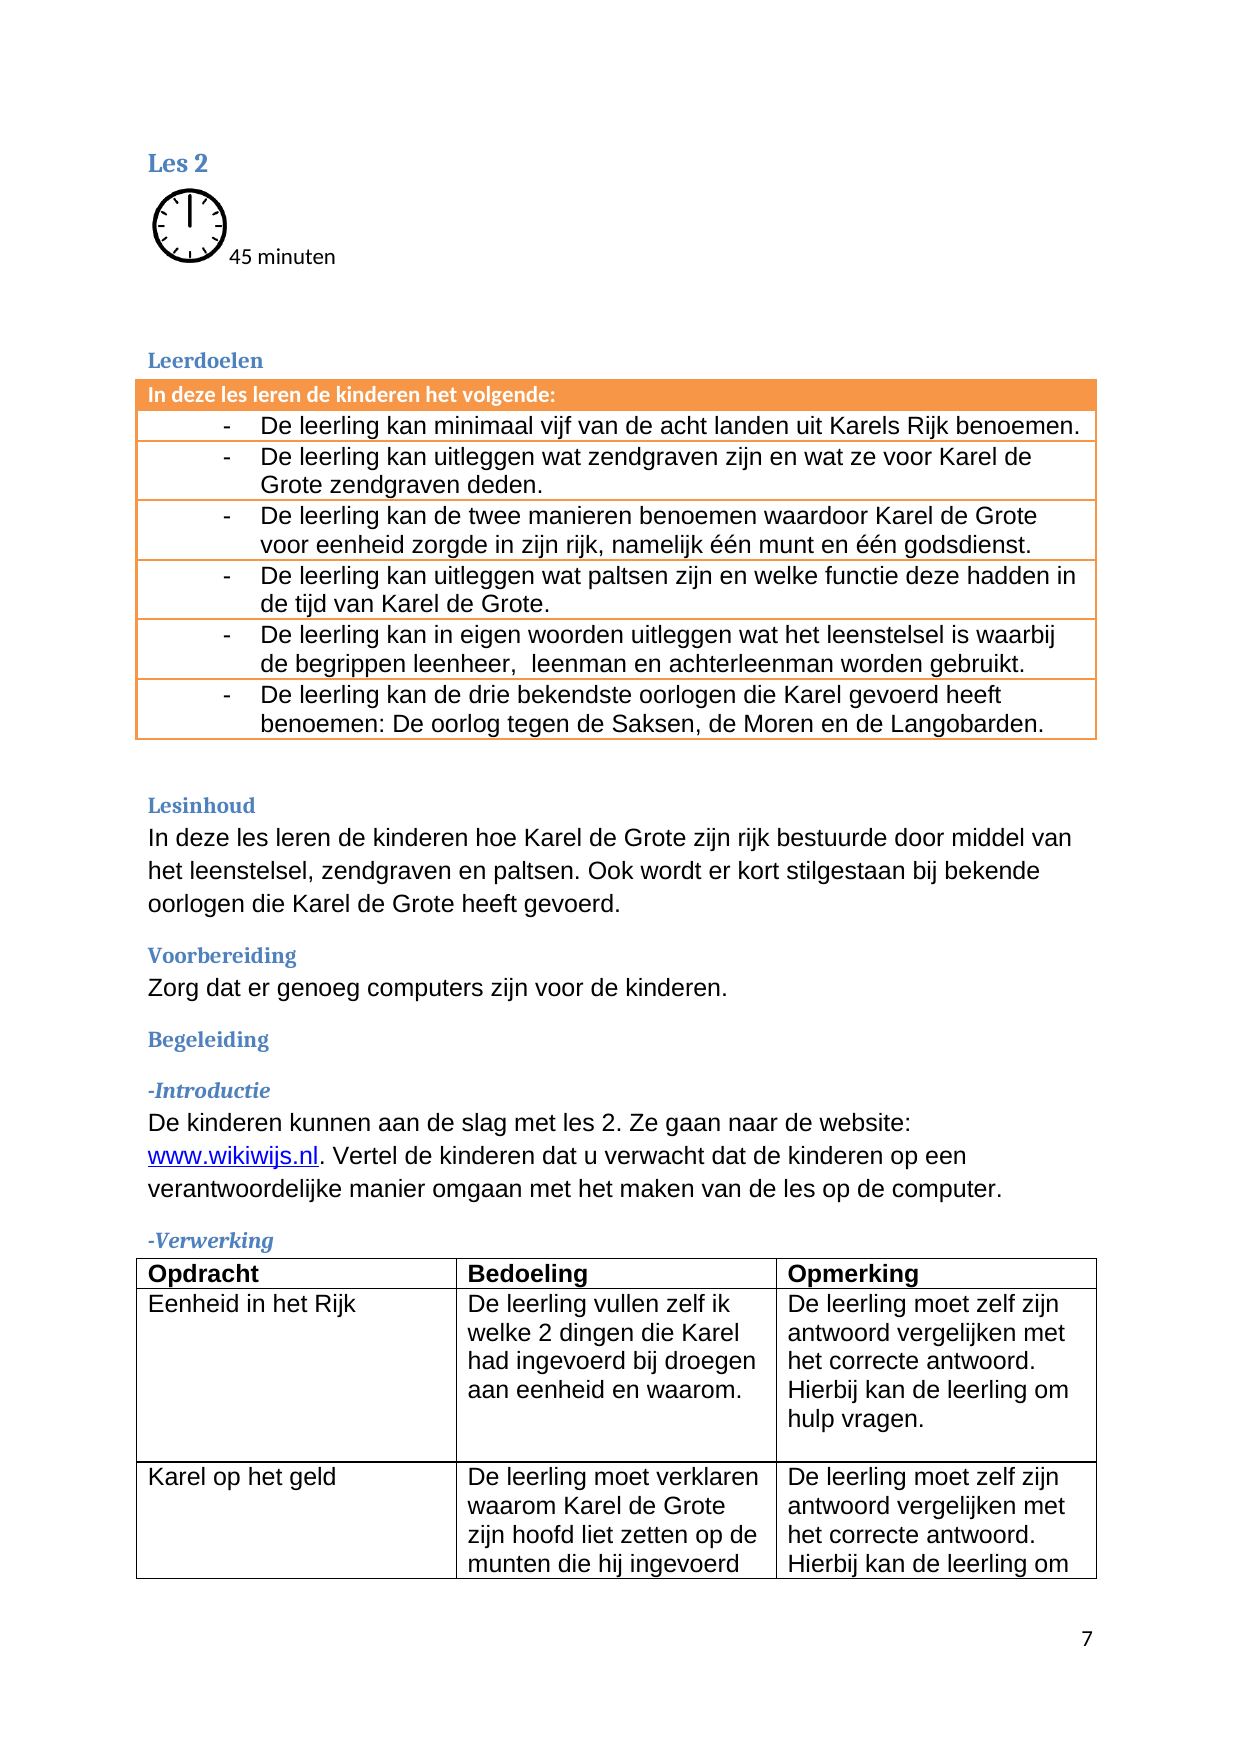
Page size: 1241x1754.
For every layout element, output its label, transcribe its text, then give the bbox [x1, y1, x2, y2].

table_cell De leerling kan minimaal vijf van de acht landen uit Karels Rijk benoemen. [138, 411, 1095, 439]
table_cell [457, 1463, 776, 1577]
table_header Opmerking [777, 1259, 1096, 1288]
subtitle Lesinhoud [148, 792, 1093, 819]
subtitle -Introductie [148, 1078, 1093, 1104]
subtitle Leerdoelen [148, 348, 1093, 375]
subtitle -Verwerking [148, 1228, 1093, 1254]
subtitle Les 2 [148, 148, 1093, 179]
subtitle Begeleiding [148, 1027, 1093, 1053]
table_cell De leerling moet zelf zijn antwoord vergelijken met het correcte antwoord. Hierbij kan de leerling om hulp vragen. [777, 1289, 1096, 1461]
table_header In deze les leren de kinderen het volgende: [138, 381, 1095, 409]
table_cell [777, 1463, 1096, 1577]
text De kinderen kunnen aan de slag met les 2. Ze gaan naar de website: www.wikiwijs.nl. Vertel de kinderen dat u verwacht dat de kinderen op een verantwoordelijke manier omgaan met het maken van de les op de computer. [148, 1108, 1093, 1203]
table_header Bedoeling [457, 1259, 776, 1288]
table_cell Karel op het geld [137, 1463, 456, 1577]
picture [147, 183, 229, 265]
table_cell De leerling kan de drie bekendste oorlogen die Karel gevoerd heeft benoemen: De oorlog tegen de Saksen, de Moren en de Langobarden. [138, 680, 1095, 737]
table_cell De leerling kan in eigen woorden uitleggen wat het leenstelsel is waarbij de begrippen leenheer, leenman en achterleenman worden gebruikt. [138, 620, 1095, 678]
text 45 minuten [148, 183, 1093, 270]
table_header Opdracht [137, 1259, 456, 1288]
table_cell De leerling vullen zelf ik welke 2 dingen die Karel had ingevoerd bij droegen aan eenheid en waarom. [457, 1289, 776, 1461]
text In deze les leren de kinderen hoe Karel de Grote zijn rijk bestuurde door middel van het leenstelsel, zendgraven en paltsen. Ook wordt er kort stilgestaan bij bekende oorlogen die Karel de Grote heeft gevoerd. [148, 823, 1093, 917]
table_cell De leerling kan uitleggen wat paltsen zijn en welke functie deze hadden in de tijd van Karel de Grote. [138, 561, 1095, 618]
subtitle Voorbereiding [148, 943, 1093, 969]
text Zorg dat er genoeg computers zijn voor de kinderen. [148, 973, 1093, 1002]
table_cell Eenheid in het Rijk [137, 1289, 456, 1461]
table_cell De leerling kan de twee manieren benoemen waardoor Karel de Grote voor eenheid zorgde in zijn rijk, namelijk één munt en één godsdienst. [138, 501, 1095, 559]
table_cell De leerling kan uitleggen wat zendgraven zijn en wat ze voor Karel de Grote zendgraven deden. [138, 442, 1095, 499]
